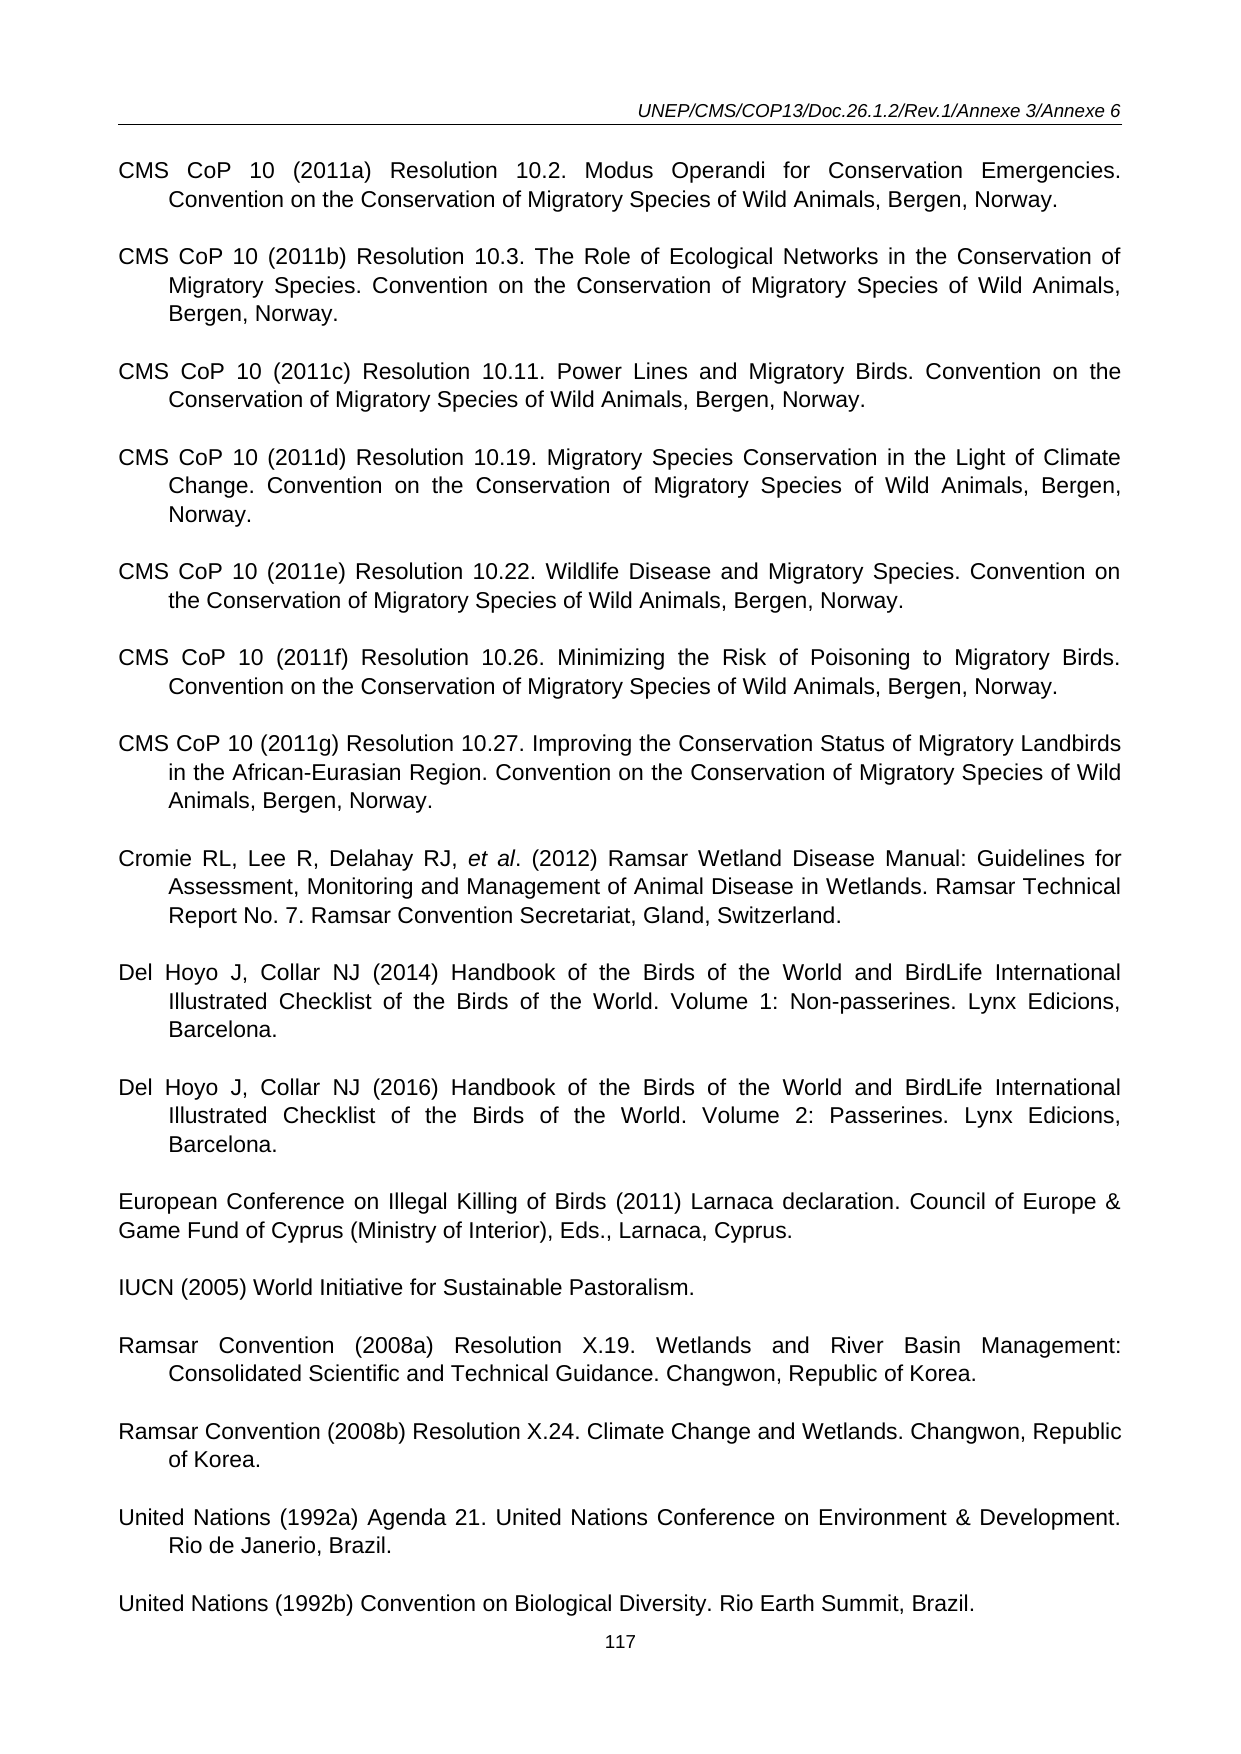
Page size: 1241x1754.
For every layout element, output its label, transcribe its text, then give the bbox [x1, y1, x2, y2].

text Ramsar Convention (2008a) Resolution X.19. Wetlands and River Basin Management: Consolidated Scientific and Technical Guidance. Changwon, Republic of Korea. [118, 1332, 1122, 1387]
text CMS CoP 10 (2011b) Resolution 10.3. The Role of Ecological Networks in the Conservation of Migratory Species. Convention on the Conservation of Migratory Species of Wild Animals, Bergen, Norway. [118, 243, 1122, 327]
text CMS CoP 10 (2011d) Resolution 10.19. Migratory Species Conservation in the Light of Climate Change. Convention on the Conservation of Migratory Species of Wild Animals, Bergen, Norway. [118, 444, 1122, 527]
text CMS CoP 10 (2011c) Resolution 10.11. Power Lines and Migratory Birds. Convention on the Conservation of Migratory Species of Wild Animals, Bergen, Norway. [118, 358, 1122, 413]
text CMS CoP 10 (2011g) Resolution 10.27. Improving the Conservation Status of Migratory Landbirds in the African-Eurasian Region. Convention on the Conservation of Migratory Species of Wild Animals, Bergen, Norway. [118, 730, 1122, 814]
text Cromie RL, Lee R, Delahay RJ, et al. (2012) Ramsar Wetland Disease Manual: Guidelines for Assessment, Monitoring and Management of Animal Disease in Wetlands. Ramsar Technical Report No. 7. Ramsar Convention Secretariat, Gland, Switzerland. [118, 845, 1122, 928]
text CMS CoP 10 (2011a) Resolution 10.2. Modus Operandi for Conservation Emergencies. Convention on the Conservation of Migratory Species of Wild Animals, Bergen, Norway. [118, 157, 1122, 212]
text Del Hoyo J, Collar NJ (2016) Handbook of the Birds of the World and BirdLife International Illustrated Checklist of the Birds of the World. Volume 2: Passerines. Lynx Edicions, Barcelona. [118, 1074, 1122, 1157]
text CMS CoP 10 (2011e) Resolution 10.22. Wildlife Disease and Migratory Species. Convention on the Conservation of Migratory Species of Wild Animals, Bergen, Norway. [118, 558, 1122, 613]
text United Nations (1992b) Convention on Biological Diversity. Rio Earth Summit, Brazil. [118, 1590, 1122, 1616]
text IUCN (2005) World Initiative for Sustainable Pastoralism. [118, 1274, 1122, 1301]
text CMS CoP 10 (2011f) Resolution 10.26. Minimizing the Risk of Poisoning to Migratory Birds. Convention on the Conservation of Migratory Species of Wild Animals, Bergen, Norway. [118, 644, 1122, 699]
text Del Hoyo J, Collar NJ (2014) Handbook of the Birds of the World and BirdLife International Illustrated Checklist of the Birds of the World. Volume 1: Non-passerines. Lynx Edicions, Barcelona. [118, 959, 1122, 1043]
text Ramsar Convention (2008b) Resolution X.24. Climate Change and Wetlands. Changwon, Republic of Korea. [118, 1418, 1122, 1473]
text European Conference on Illegal Killing of Birds (2011) Larnaca declaration. Council of Europe & Game Fund of Cyprus (Ministry of Interior), Eds., Larnaca, Cyprus. [118, 1188, 1122, 1243]
text United Nations (1992a) Agenda 21. United Nations Conference on Environment & Development. Rio de Janerio, Brazil. [118, 1504, 1122, 1559]
